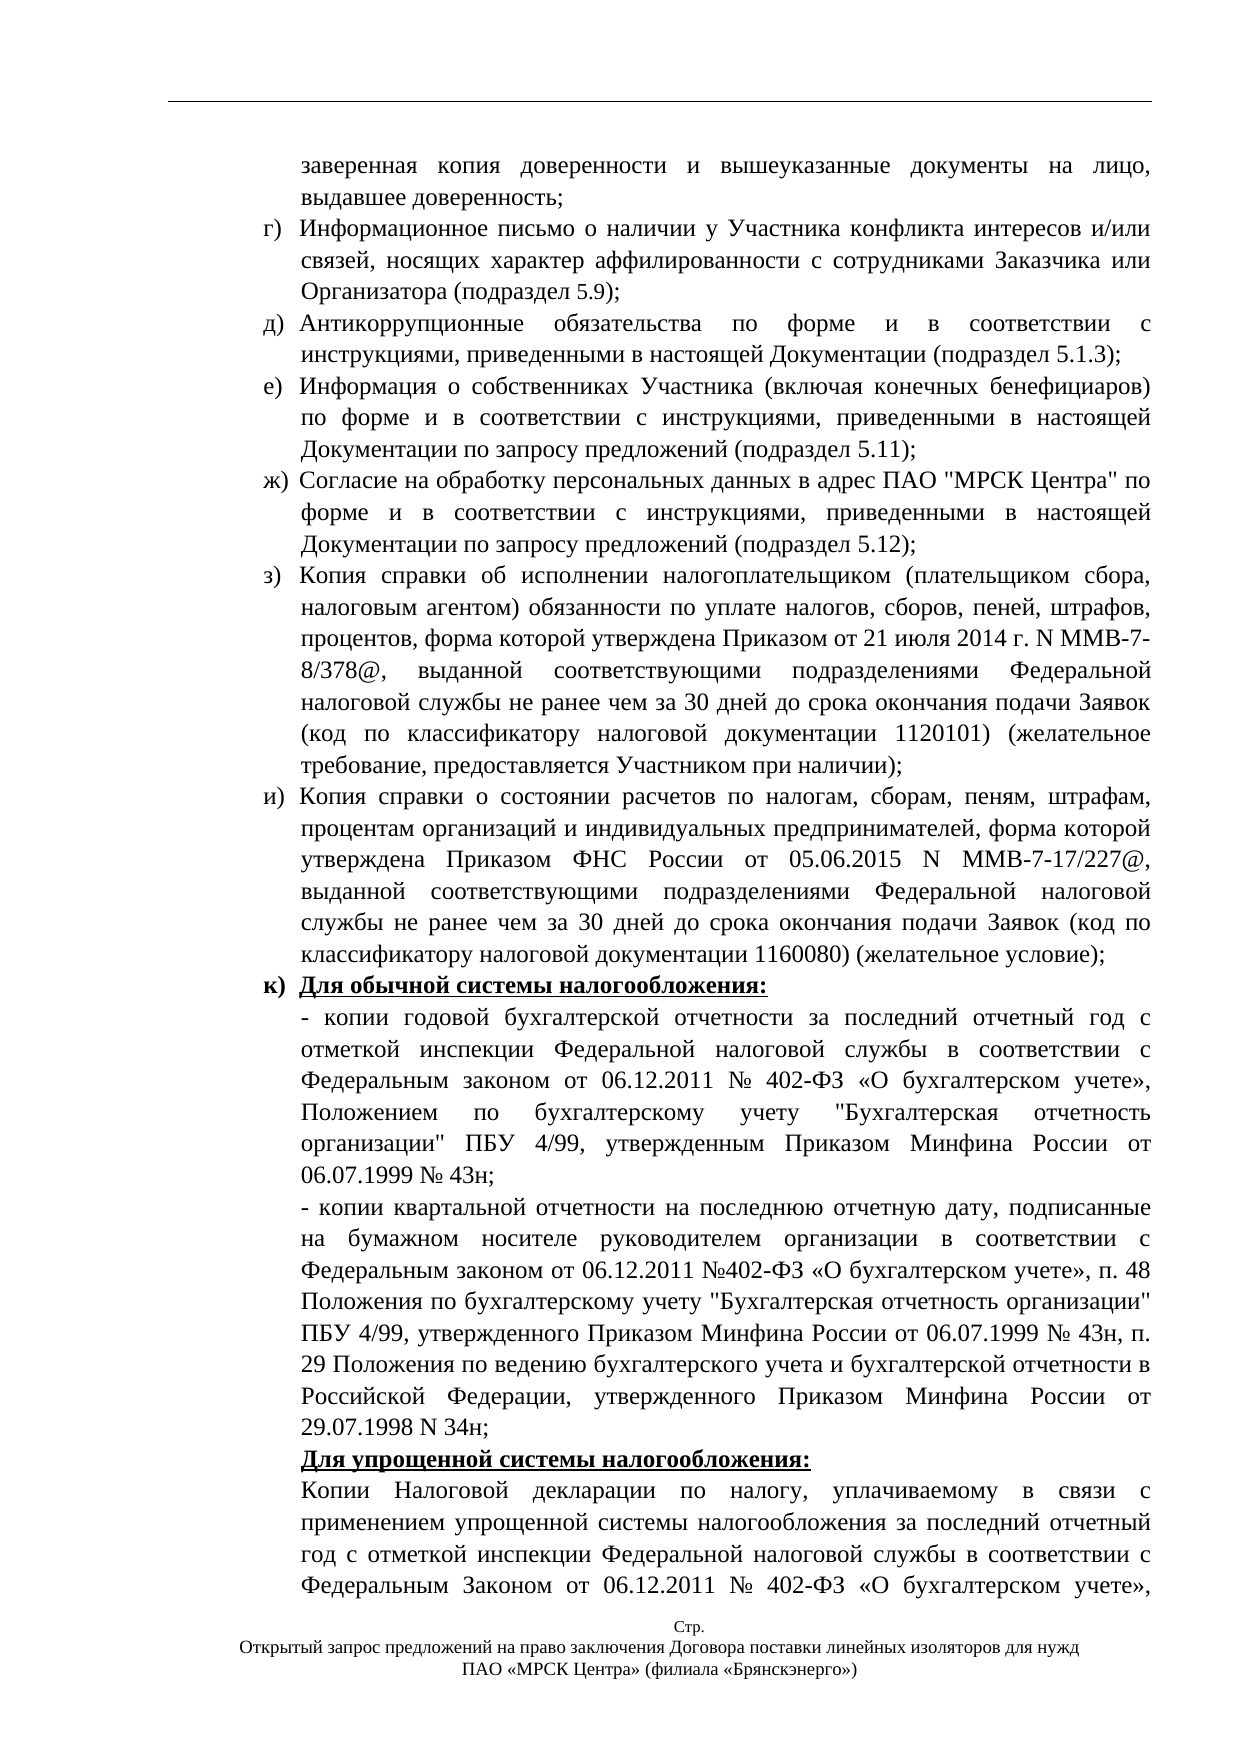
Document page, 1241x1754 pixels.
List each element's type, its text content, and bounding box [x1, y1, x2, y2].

list Антикоррупционные обязательства по форме и в соответствии с инструкциями, приведенными в настоящей Документации (подраздел 5.1.3); [263, 308, 1152, 368]
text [301, 1476, 1152, 1599]
list Копия справки о состоянии расчетов по налогам, сборам, пеням, штрафам, процентам организаций и индивидуальных предпринимателей, форма которой утверждена Приказом ФНС России от 05.06.2015 N ММВ-7-17/227@, выданной соответствующими подразделениями Федеральной налоговой службы не ранее чем за 30 дней до срока окончания подачи Заявок (код по классификатору налоговой документации 1160080) (желательное условие); [263, 781, 1152, 968]
text Для упрощенной системы налогообложения: [301, 1444, 1152, 1473]
list Копия справки об исполнении налогоплательщиком (плательщиком сбора, налоговым агентом) обязанности по уплате налогов, сборов, пеней, штрафов, процентов, форма которой утверждена Приказом от 21 июля 2014 г. N ММВ-7-8/378@, выданной соответствующими подразделениями Федеральной налоговой службы не ранее чем за 30 дней до срока окончания подачи Заявок (код по классификатору налоговой документации 1120101) (желательное требование, предоставляется Участником при наличии); [263, 560, 1152, 778]
list Для обычной системы налогообложения: [263, 971, 1152, 999]
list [263, 150, 1152, 210]
list Согласие на обработку персональных данных в адрес ПАО "МРСК Центра" по форме и в соответствии с инструкциями, приведенными в настоящей Документации по запросу предложений (подраздел 5.12); [263, 466, 1152, 557]
text - копии годовой бухгалтерской отчетности за последний отчетный год с отметкой инспекции Федеральной налоговой службы в соответствии с Федеральным законом от 06.12.2011 № 402-ФЗ «О бухгалтерском учете», Положением по бухгалтерскому учету "Бухгалтерская отчетность организации" ПБУ 4/99, утвержденным Приказом Минфина России от 06.07.1999 № 43н; [301, 1002, 1152, 1189]
list Информация о собственниках Участника (включая конечных бенефициаров) по форме и в соответствии с инструкциями, приведенными в настоящей Документации по запросу предложений (подраздел 5.11); [263, 371, 1152, 463]
list Информационное письмо о наличии у Участника конфликта интересов и/или связей, носящих характер аффилированности с сотрудниками Заказчика или Организатора (подраздел 5.9); [263, 213, 1152, 305]
text - копии квартальной отчетности на последнюю отчетную дату, подписанные на бумажном носителе руководителем организации в соответствии с Федеральным законом от 06.12.2011 №402-ФЗ «О бухгалтерском учете», п. 48 Положения по бухгалтерскому учету "Бухгалтерская отчетность организации" ПБУ 4/99, утвержденного Приказом Минфина России от 06.07.1999 № 43н, п. 29 Положения по ведению бухгалтерского учета и бухгалтерской отчетности в Российской Федерации, утвержденного Приказом Минфина России от 29.07.1998 N 34н; [301, 1192, 1152, 1441]
